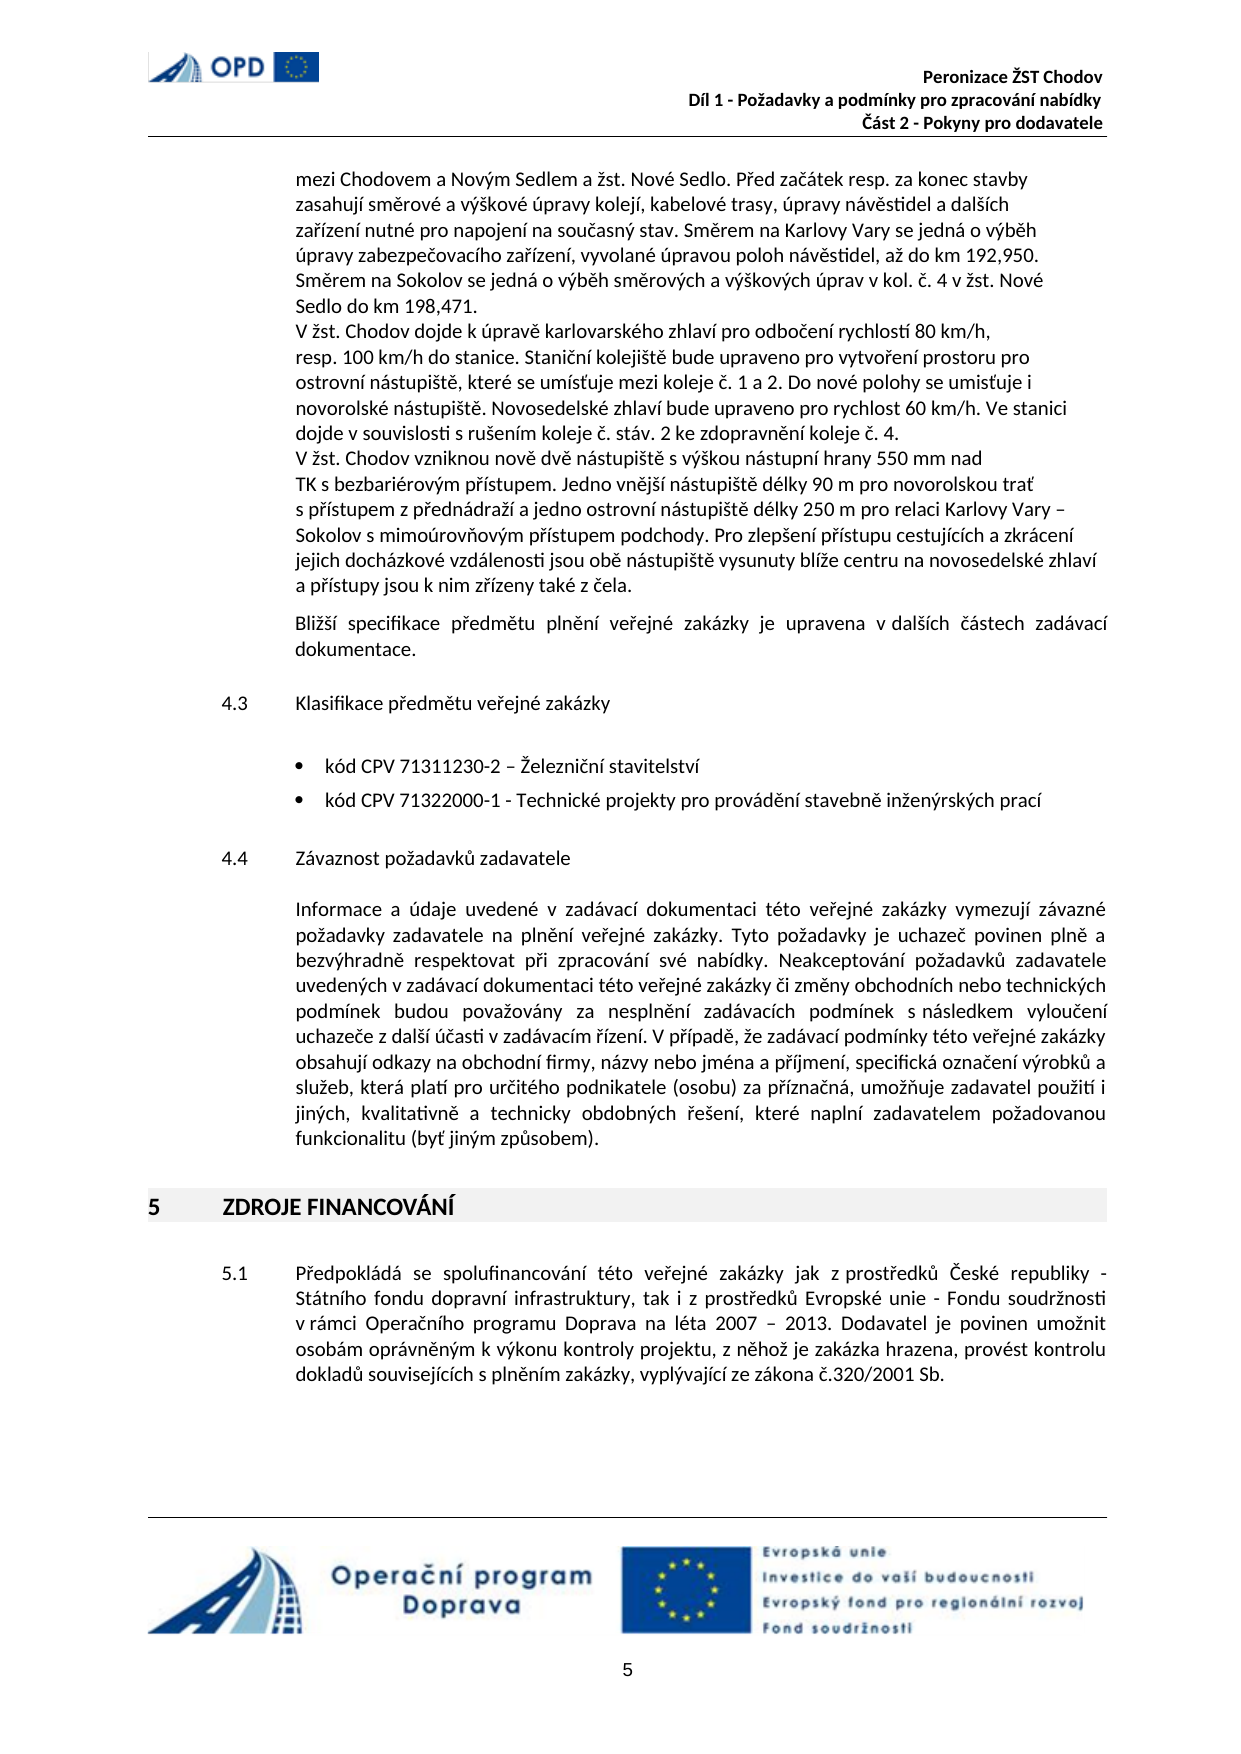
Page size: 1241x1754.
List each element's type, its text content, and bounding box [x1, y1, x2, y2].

text zařízení nutné pro napojení na současný stav. Směrem na Karlovy Vary se jedná o výběh [295, 217, 1107, 242]
text Směrem na Sokolov se jedná o výběh směrových a výškových úprav v kol. č. 4 v žst. Nové [295, 268, 1107, 293]
text resp. 100 km/h do stanice. Staniční kolejiště bude upraveno pro vytvoření prostoru pro [295, 344, 1107, 369]
text V žst. Chodov vzniknou nově dvě nástupiště s výškou nástupní hrany 550 mm nad [295, 446, 1107, 471]
text novorolské nástupiště. Novosedelské zhlaví bude upraveno pro rychlost 60 km/h. Ve stanici dojde v souvislosti s rušením koleje č. stáv. 2 ke zdopravnění koleje č. 4. [295, 395, 1107, 446]
text Informace a údaje uvedené v zadávací dokumentaci této veřejné zakázky vymezují závazné požadavky zadavatele na plnění veřejné zakázky. Tyto požadavky je uchazeč povinen plně a bezvýhradně respektovat při zpracování své nabídky. Neakceptování požadavků zadavatele uvedených v zadávací dokumentaci této veřejné zakázky či změny obchodních nebo technických podmínek budou považovány za nesplnění zadávacích podmínek s následkem vyloučení uchazeče z další účasti v zadávacím řízení. V případě, že zadávací podmínky této veřejné zakázky obsahují odkazy na obchodní firmy, názvy nebo jména a příjmení, specifická označení výrobků a služeb, která platí pro určitého podnikatele (osobu) za příznačná, umožňuje zadavatel použití i jiných, kvalitativně a technicky obdobných řešení, které naplní zadavatelem požadovanou funkcionalitu (byť jiným způsobem). [295, 896, 1107, 1151]
text Sokolov s mimoúrovňovým přístupem podchody. Pro zlepšení přístupu cestujících a zkrácení [295, 522, 1107, 547]
text 5.1 Předpokládá se spolufinancování této veřejné zakázky jak z prostředků České republiky - Státního fondu dopravní infrastruktury, tak i z prostředků Evropské unie - Fondu soudržnosti v rámci Operačního programu Doprava na léta 2007 – 2013. Dodavatel je povinen umožnit osobám oprávněným k výkonu kontroly projektu, z něhož je zakázka hrazena, provést kontrolu dokladů souvisejících s plněním zakázky, vyplývající ze zákona č.320/2001 Sb. [221, 1260, 1107, 1387]
picture [147, 52, 319, 84]
text TK s bezbariérovým přístupem. Jedno vnější nástupiště délky 90 m pro novorolskou trať [295, 471, 1107, 496]
text Sedlo do km 198,471. [295, 293, 1107, 318]
list Závaznost požadavků zadavatele [221, 846, 1107, 871]
text jejich docházkové vzdálenosti jsou obě nástupiště vysunuty blíže centru na novosedelské zhlaví a přístupy jsou k nim zřízeny také z čela. [295, 547, 1107, 598]
picture [147, 1546, 1085, 1637]
text mezi Chodovem a Novým Sedlem a žst. Nové Sedlo. Před začátek resp. za konec stavby [295, 166, 1107, 191]
list kód CPV 71322000-1 - Technické projekty pro provádění stavebně inženýrských prací [295, 779, 1107, 812]
text s přístupem z přednádraží a jedno ostrovní nástupiště délky 250 m pro relaci Karlovy Vary – [295, 496, 1107, 522]
text úpravy zabezpečovacího zařízení, vyvolané úpravou poloh návěstidel, až do km 192,950. [295, 242, 1107, 268]
subtitle ZDROJE FINANCOVÁNÍ [148, 1188, 1107, 1222]
list Klasifikace předmětu veřejné zakázky [221, 690, 1107, 716]
text zasahují směrové a výškové úpravy kolejí, kabelové trasy, úpravy návěstidel a dalších [295, 191, 1107, 217]
text ostrovní nástupiště, které se umísťuje mezi koleje č. 1 a 2. Do nové polohy se umisťuje i [295, 369, 1107, 395]
list kód CPV 71311230-2 – Železniční stavitelství [295, 753, 1107, 779]
text Bližší specifikace předmětu plnění veřejné zakázky je upravena v dalších částech zadávací dokumentace. [295, 611, 1107, 661]
text V žst. Chodov dojde k úpravě karlovarského zhlaví pro odbočení rychlostí 80 km/h, [295, 318, 1107, 344]
